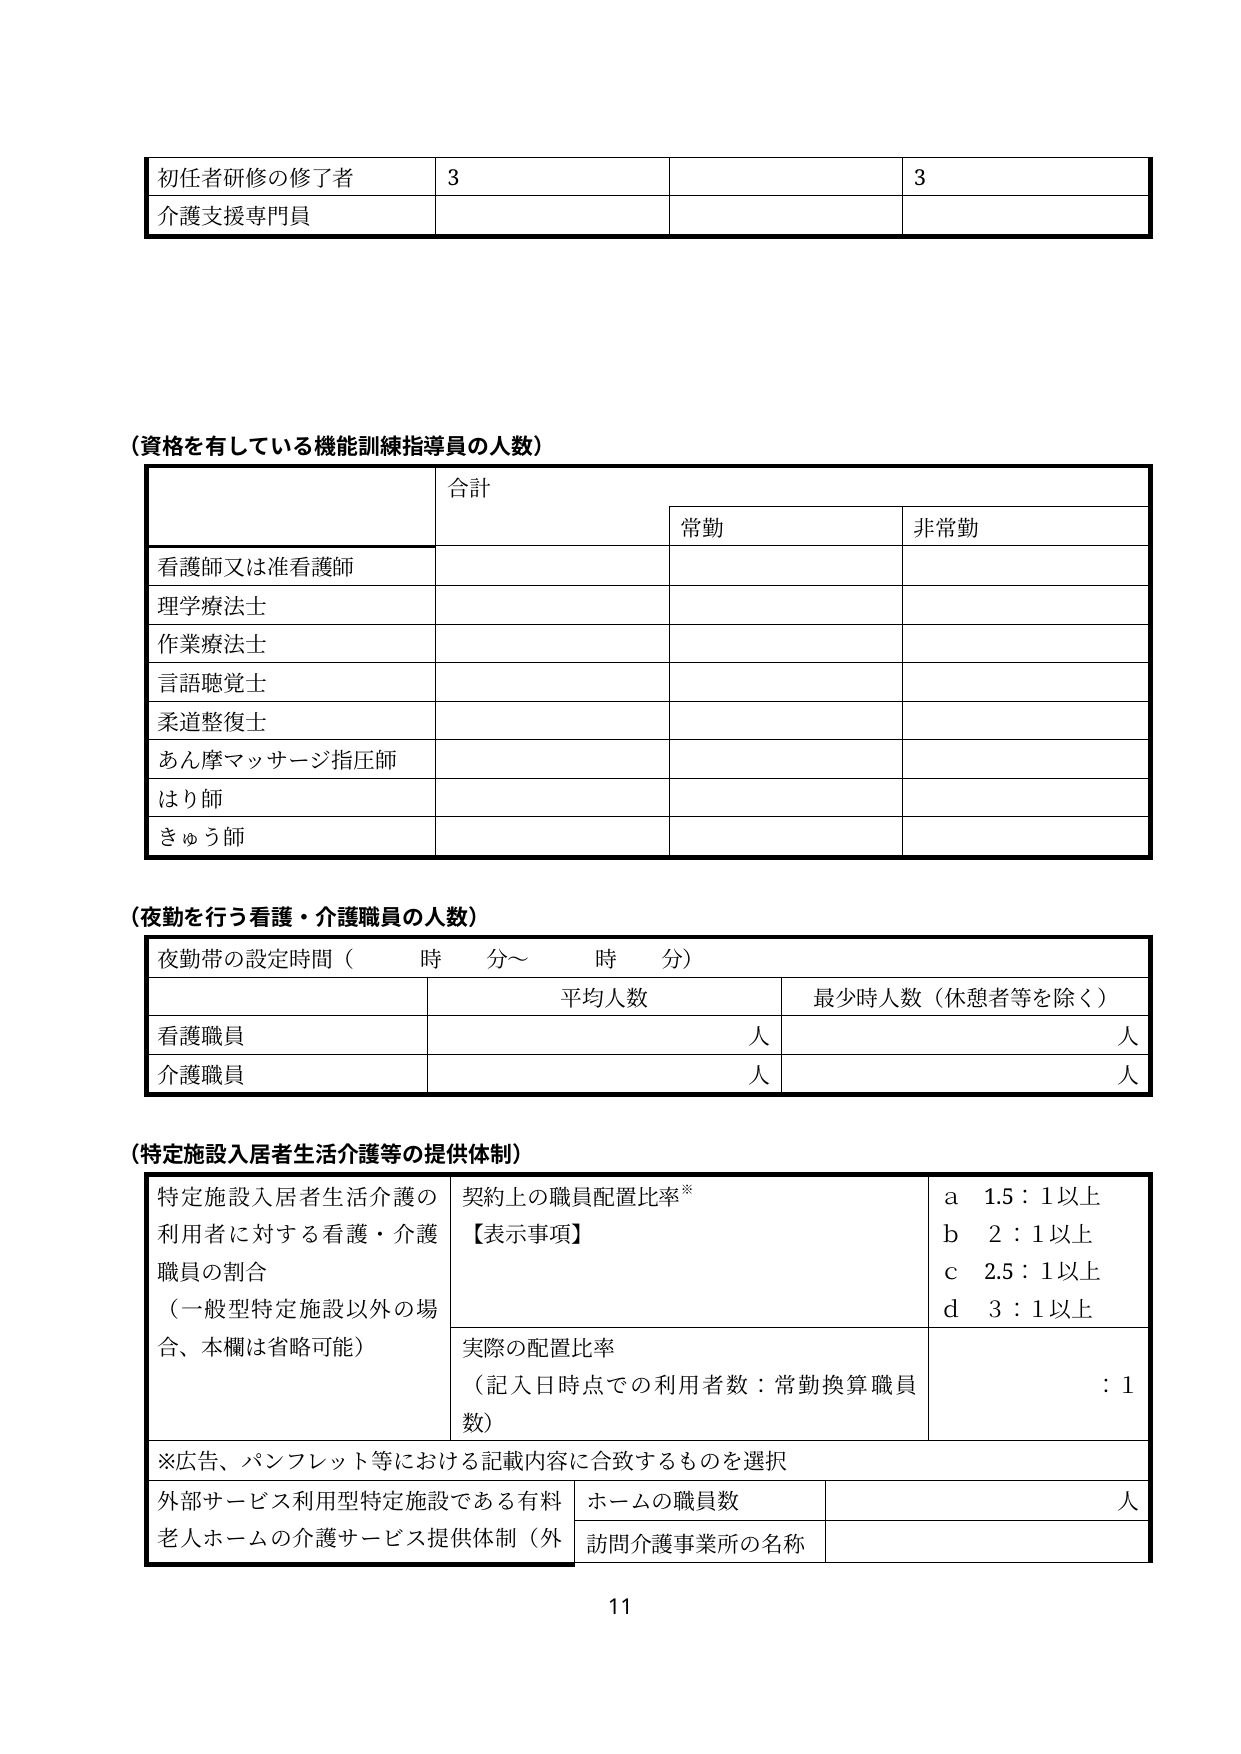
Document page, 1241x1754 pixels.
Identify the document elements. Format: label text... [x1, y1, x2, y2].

table_cell [436, 508, 669, 545]
table_cell [436, 702, 669, 739]
table_cell ：１ [929, 1328, 1148, 1440]
table_cell 初任者研修の修了者 [149, 158, 435, 195]
table_cell きゅう師 [149, 817, 435, 855]
table_cell 人 [428, 1055, 781, 1092]
table_cell [903, 546, 1148, 585]
text （夜勤を行う看護・介護職員の人数） [118, 897, 1122, 934]
table_cell 外部サービス利用型特定施設である有料老人ホームの介護サービス提供体制（外部サービス利用型特定施設以外の場合、本欄は省略可能） [149, 1481, 574, 1562]
table_cell ※広告、パンフレット等における記載内容に合致するものを選択 [149, 1441, 1148, 1480]
table_cell 人 [782, 1016, 1148, 1054]
table_cell [436, 740, 669, 778]
table_cell 人 [826, 1481, 1148, 1520]
table_cell [670, 586, 902, 623]
table_cell [436, 546, 669, 585]
table_cell [903, 702, 1148, 739]
table_cell [670, 158, 902, 195]
table_cell 常勤 [670, 507, 902, 545]
table_cell 実際の配置比率 （記入日時点での利用者数：常勤換算職員数） [451, 1328, 928, 1440]
table_cell 柔道整復士 [149, 702, 435, 739]
table_cell [670, 663, 902, 701]
table_header 合計 [436, 468, 1148, 506]
table_cell 言語聴覚士 [149, 663, 435, 701]
table_cell [670, 740, 902, 778]
table_cell [826, 1521, 1148, 1562]
table_cell [670, 702, 902, 739]
table_header 夜勤帯の設定時間（ 時 分～ 時 分） [149, 939, 1148, 977]
table_cell [903, 817, 1148, 855]
table_cell 3 [436, 158, 669, 195]
table_cell [436, 196, 669, 234]
table_cell [903, 625, 1148, 662]
table_cell ホームの職員数 [575, 1481, 825, 1520]
table_cell 最少時人数（休憩者等を除く） [782, 978, 1148, 1015]
table_cell [903, 663, 1148, 701]
table_cell [670, 546, 902, 585]
table_cell [436, 586, 669, 623]
table_cell 介護支援専門員 [149, 196, 435, 234]
table_header ａ 1.5：１以上 ｂ ２：１以上 ｃ 2.5：１以上 ｄ ３：１以上 [929, 1177, 1148, 1327]
table_header 特定施設入居者生活介護の利用者に対する看護・介護職員の割合 （一般型特定施設以外の場合、本欄は省略可能） [149, 1177, 450, 1440]
table_cell 訪問介護事業所の名称 [575, 1521, 825, 1562]
text （資格を有している機能訓練指導員の人数） [118, 426, 1122, 464]
table_cell [436, 625, 669, 662]
table_cell 作業療法士 [149, 625, 435, 662]
table_cell [903, 779, 1148, 816]
table_cell はり師 [149, 779, 435, 816]
table_cell 看護師又は准看護師 [149, 548, 435, 585]
table_cell 看護職員 [149, 1016, 427, 1054]
table_header 契約上の職員配置比率※ 【表示事項】 [451, 1177, 928, 1327]
table_cell 介護職員 [149, 1055, 427, 1092]
table_cell 3 [903, 158, 1148, 195]
table_cell [436, 663, 669, 701]
table_cell 平均人数 [428, 978, 781, 1015]
table_cell 理学療法士 [149, 586, 435, 623]
table_cell 非常勤 [903, 507, 1148, 545]
table_cell [670, 625, 902, 662]
table_cell [903, 586, 1148, 623]
table_cell 人 [782, 1055, 1148, 1092]
table_cell [436, 779, 669, 816]
table_cell あん摩マッサージ指圧師 [149, 740, 435, 778]
table_cell [903, 740, 1148, 778]
table_cell [903, 196, 1148, 234]
text （特定施設入居者生活介護等の提供体制） [118, 1134, 1122, 1172]
table_header [149, 468, 435, 545]
table_cell 人 [428, 1016, 781, 1054]
table_cell [670, 817, 902, 855]
table_cell [149, 978, 427, 1015]
table_cell [670, 196, 902, 234]
table_cell [436, 817, 669, 855]
table_cell [670, 779, 902, 816]
